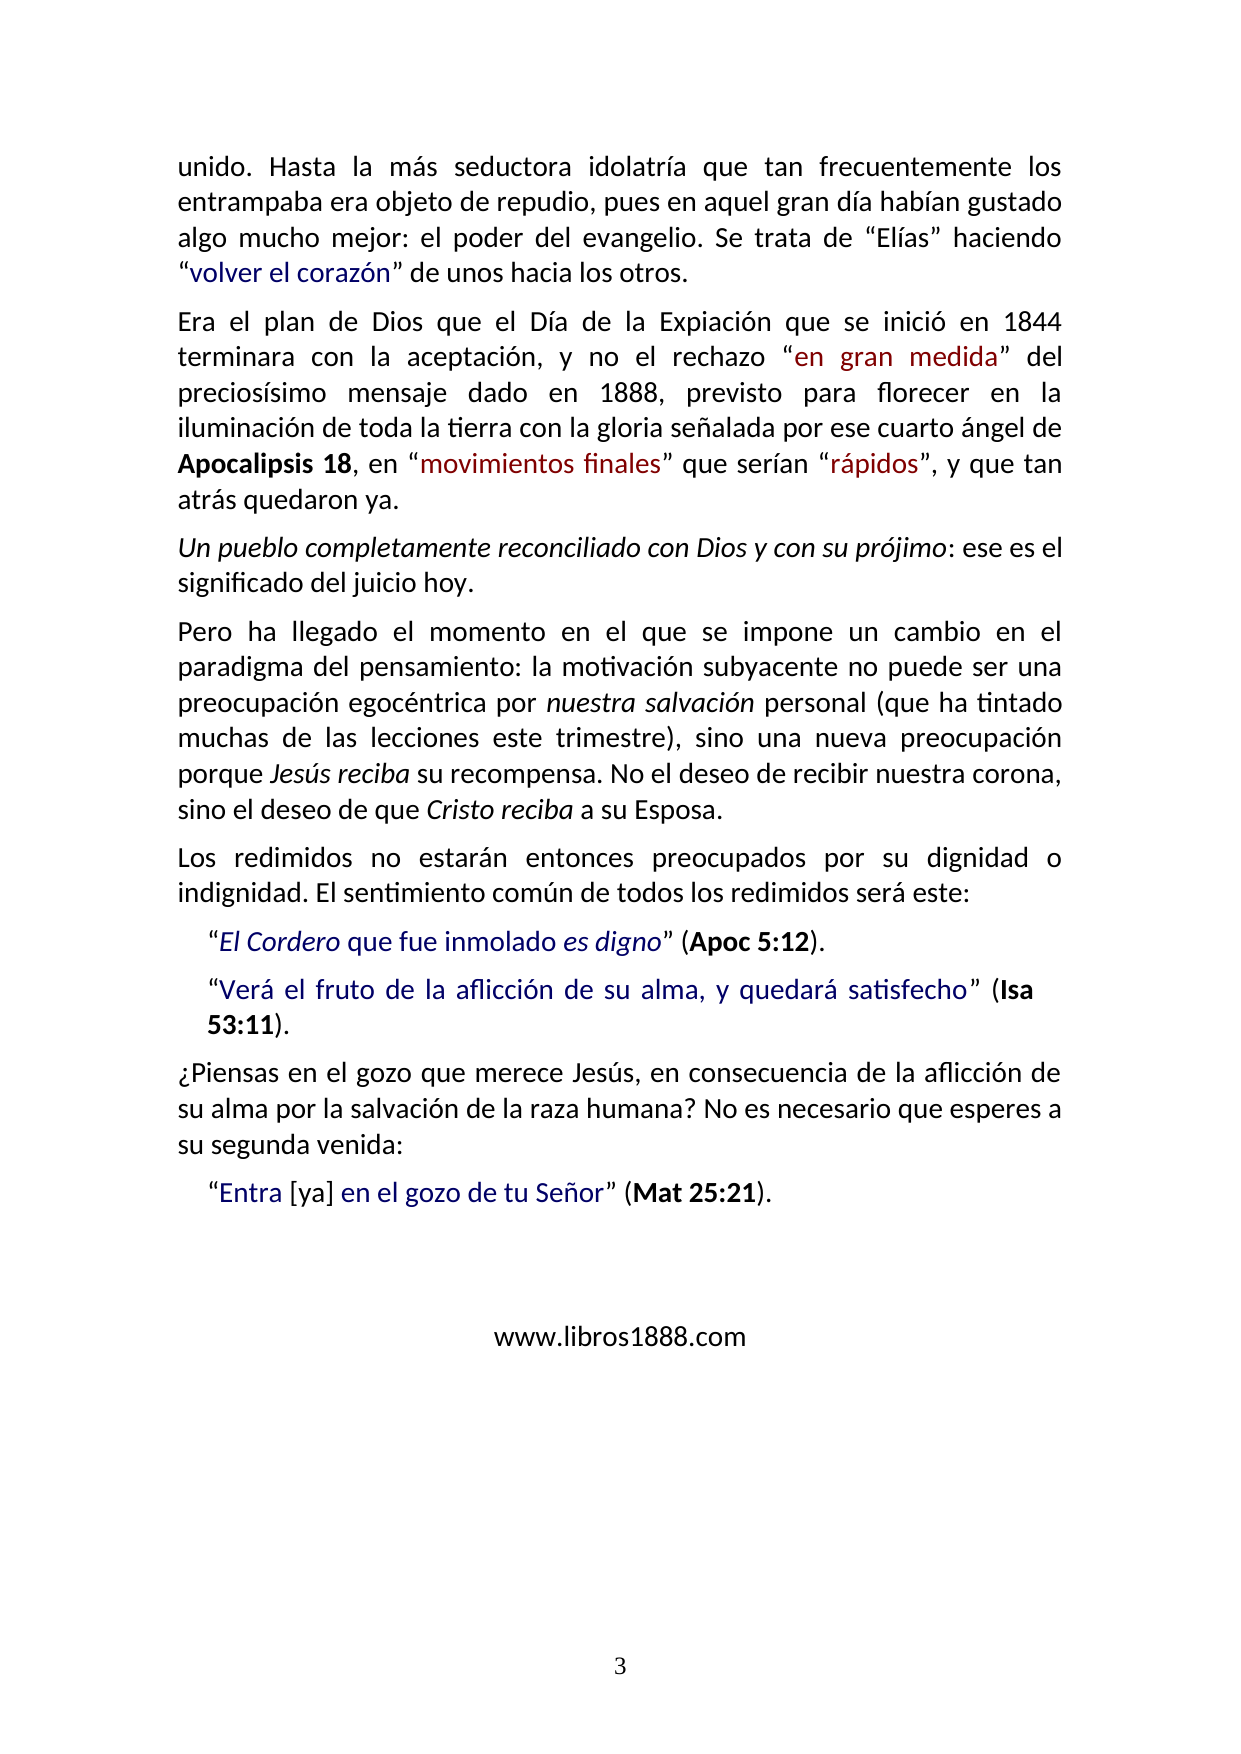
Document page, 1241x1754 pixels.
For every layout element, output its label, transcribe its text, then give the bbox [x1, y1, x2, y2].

text “Verá el fruto de la aflicción de su alma, y quedará satisfecho” (Isa 53:11). [207, 971, 1034, 1042]
text ¿Piensas en el gozo que merece Jesús, en consecuencia de la aflicción de su alma por la salvación de la raza humana? No es necesario que esperes a su segunda venida: [177, 1054, 1063, 1161]
text Pero ha llegado el momento en el que se impone un cambio en el paradigma del pensamiento: la motivación subyacente no puede ser una preocupación egocéntrica por nuestra salvación personal (que ha tintado muchas de las lecciones este trimestre), sino una nueva preocupación porque Jesús reciba su recompensa. No el deseo de recibir nuestra corona, sino el deseo de que Cristo reciba a su Esposa. [177, 613, 1063, 826]
text Un pueblo completamente reconciliado con Dios y con su prójimo: ese es el significado del juicio hoy. [177, 529, 1063, 600]
text www.libros1888.com [177, 1318, 1063, 1354]
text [177, 148, 1063, 290]
text “Entra [ya] en el gozo de tu Señor” (Mat 25:21). [207, 1174, 1034, 1209]
text Los redimidos no estarán entonces preocupados por su dignidad o indignidad. El sentimiento común de todos los redimidos será este: [177, 839, 1063, 910]
text “El Cordero que fue inmolado es digno” (Apoc 5:12). [207, 923, 1034, 958]
text Era el plan de Dios que el Día de la Expiación que se inició en 1844 terminara con la aceptación, y no el rechazo “en gran medida” del preciosísimo mensaje dado en 1888, previsto para florecer en la iluminación de toda la tierra con la gloria señalada por ese cuarto ángel de Apocalipsis 18, en “movimientos finales” que serían “rápidos”, y que tan atrás quedaron ya. [177, 303, 1063, 516]
